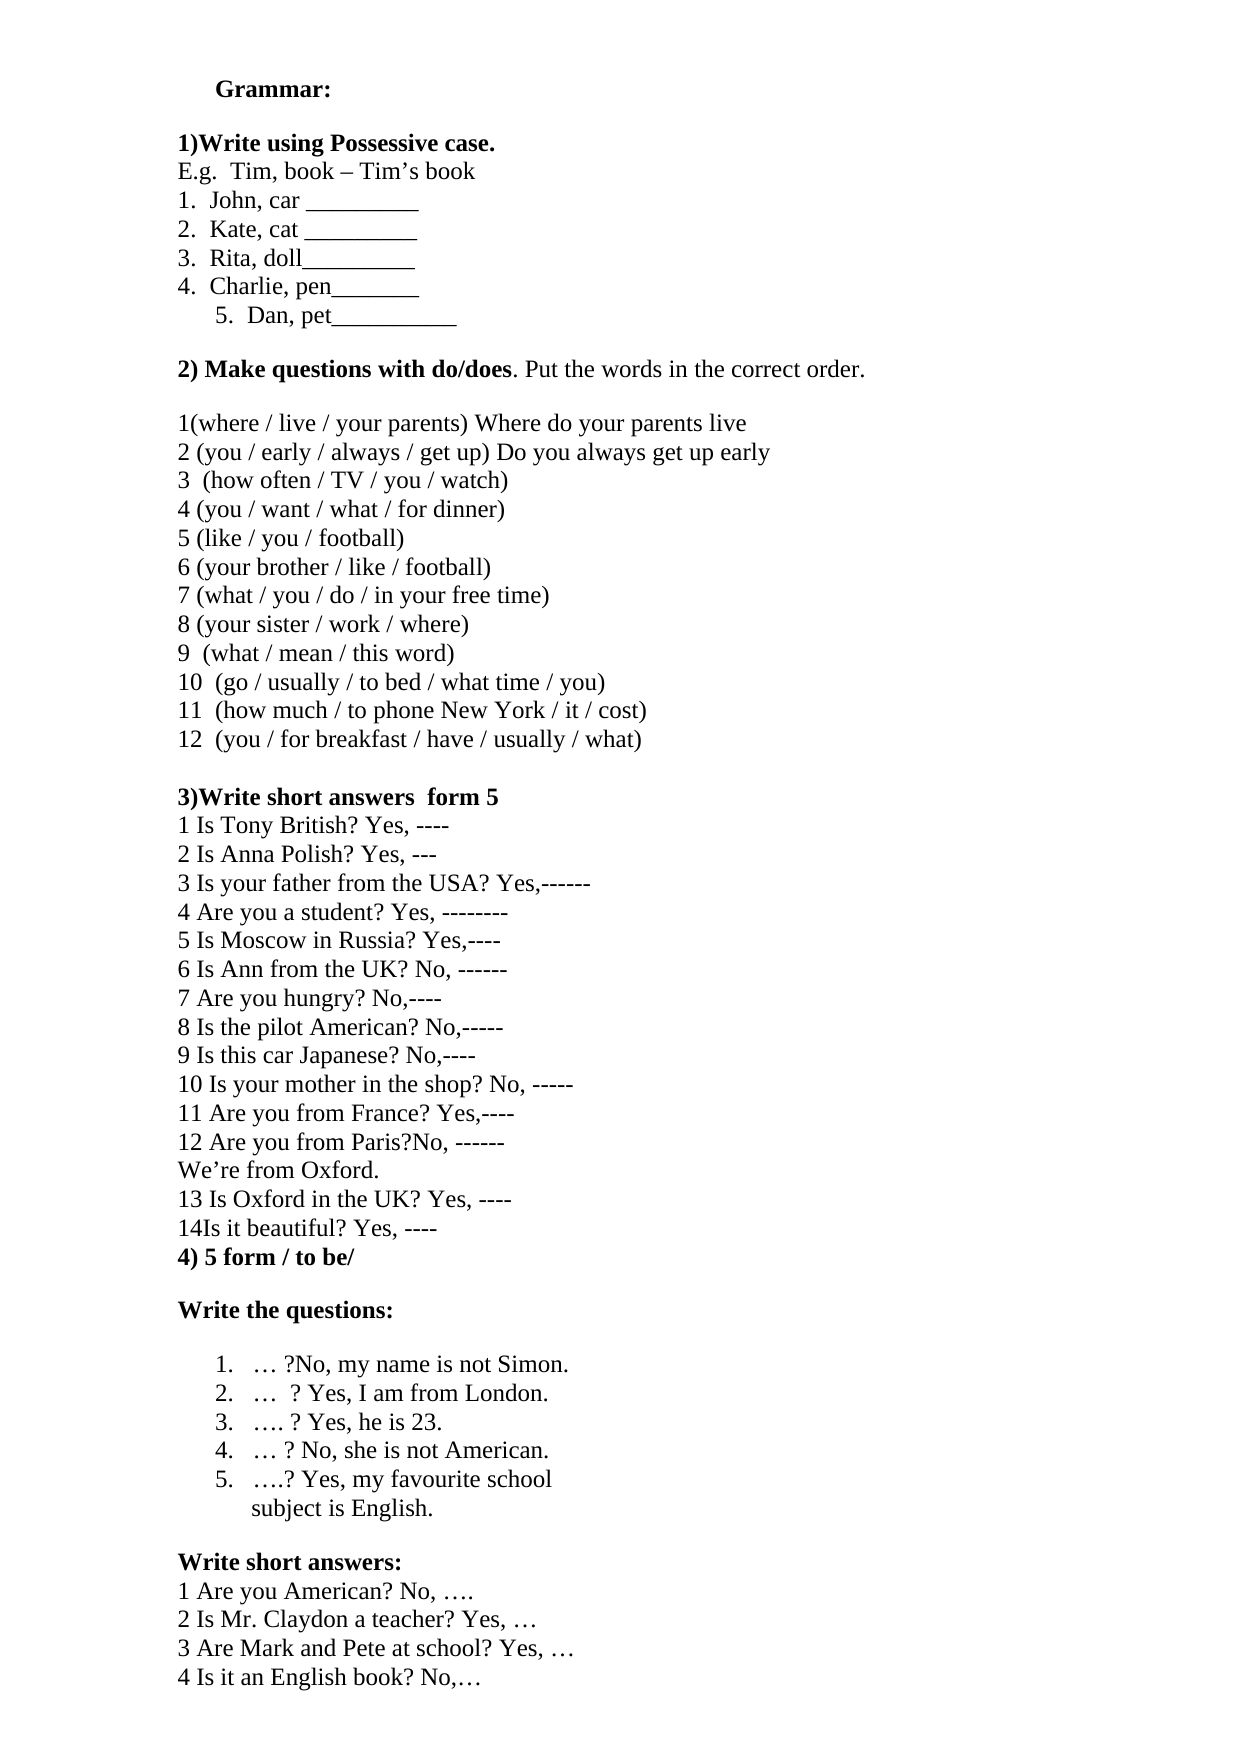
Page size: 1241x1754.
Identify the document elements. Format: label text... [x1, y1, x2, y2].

text 6 Is Ann from the UK? No, ------ [177, 954, 1152, 983]
text 4) 5 form / to be/ [177, 1242, 1152, 1270]
list … ?No, my name is not Simon. [215, 1349, 1152, 1378]
text 3 Are Mark and Pete at school? Yes, … [177, 1633, 1152, 1662]
text 8 Is the pilot American? No,----- [177, 1012, 1152, 1040]
text 1 Are you American? No, …. [177, 1576, 1152, 1604]
text 3 Is your father from the USA? Yes,------ [177, 868, 1152, 897]
text 11 Are you from France? Yes,---- [177, 1098, 1152, 1127]
text 2 Is Mr. Claydon a teacher? Yes, … [177, 1604, 1152, 1633]
text 1 Is Tony British? Yes, ---- [177, 810, 1152, 839]
text 1. John, car _________ [177, 185, 1152, 214]
list …. ? Yes, he is 23. [215, 1407, 1152, 1436]
text 12 Are you from Paris?No, ------ [177, 1127, 1152, 1155]
text Write the questions: [177, 1296, 1152, 1324]
text 2 (you / early / always / get up) Do you always get up early [177, 437, 1152, 465]
text Write short answers: [177, 1547, 1152, 1576]
text 4 Is it an English book? No,… [177, 1662, 1152, 1691]
text 11 (how much / to phone New York / it / cost) [177, 695, 1152, 724]
text 13 Is Oxford in the UK? Yes, ---- [177, 1184, 1152, 1213]
text Grammar: [215, 74, 1152, 103]
text 12 (you / for breakfast / have / usually / what) [177, 724, 1152, 753]
text 7 Are you hungry? No,---- [177, 983, 1152, 1012]
text 3)Write short answers form 5 [177, 782, 1152, 810]
text 10 Is your mother in the shop? No, ----- [177, 1069, 1152, 1098]
text 5. Dan, pet__________ [215, 300, 1152, 329]
text 2 Is Anna Polish? Yes, --- [177, 839, 1152, 868]
text 14Is it beautiful? Yes, ---- [177, 1213, 1152, 1242]
text 4. Charlie, pen_______ [177, 271, 1152, 300]
text 10 (go / usually / to bed / what time / you) [177, 667, 1152, 695]
text 1(where / live / your parents) Where do your parents live [177, 408, 1152, 437]
text 4 (you / want / what / for dinner) [177, 494, 1152, 523]
text 3. Rita, doll_________ [177, 243, 1152, 271]
list … ? No, she is not American. [215, 1436, 1152, 1464]
text 4 Are you a student? Yes, -------- [177, 897, 1152, 925]
text 7 (what / you / do / in your free time) [177, 580, 1152, 609]
text subject is English. [158, 1493, 1152, 1522]
text 8 (your sister / work / where) [177, 609, 1152, 638]
text 9 Is this car Japanese? No,---- [177, 1040, 1152, 1069]
list ….? Yes, my favourite school [215, 1464, 1152, 1493]
text 2. Kate, cat _________ [177, 214, 1152, 243]
text 5 (like / you / football) [177, 523, 1152, 552]
text We’re from Oxford. [177, 1155, 1152, 1184]
text E.g. Tim, book – Tim’s book [177, 156, 1152, 185]
text 5 Is Moscow in Russia? Yes,---- [177, 925, 1152, 954]
list … ? Yes, I am from London. [215, 1378, 1152, 1407]
text 9 (what / mean / this word) [177, 638, 1152, 667]
text 3 (how often / TV / you / watch) [177, 465, 1152, 494]
text 1)Write using Possessive case. [177, 128, 1152, 156]
text 2) Make questions with do/does. Put the words in the correct order. [177, 354, 1152, 383]
text 6 (your brother / like / football) [177, 552, 1152, 580]
